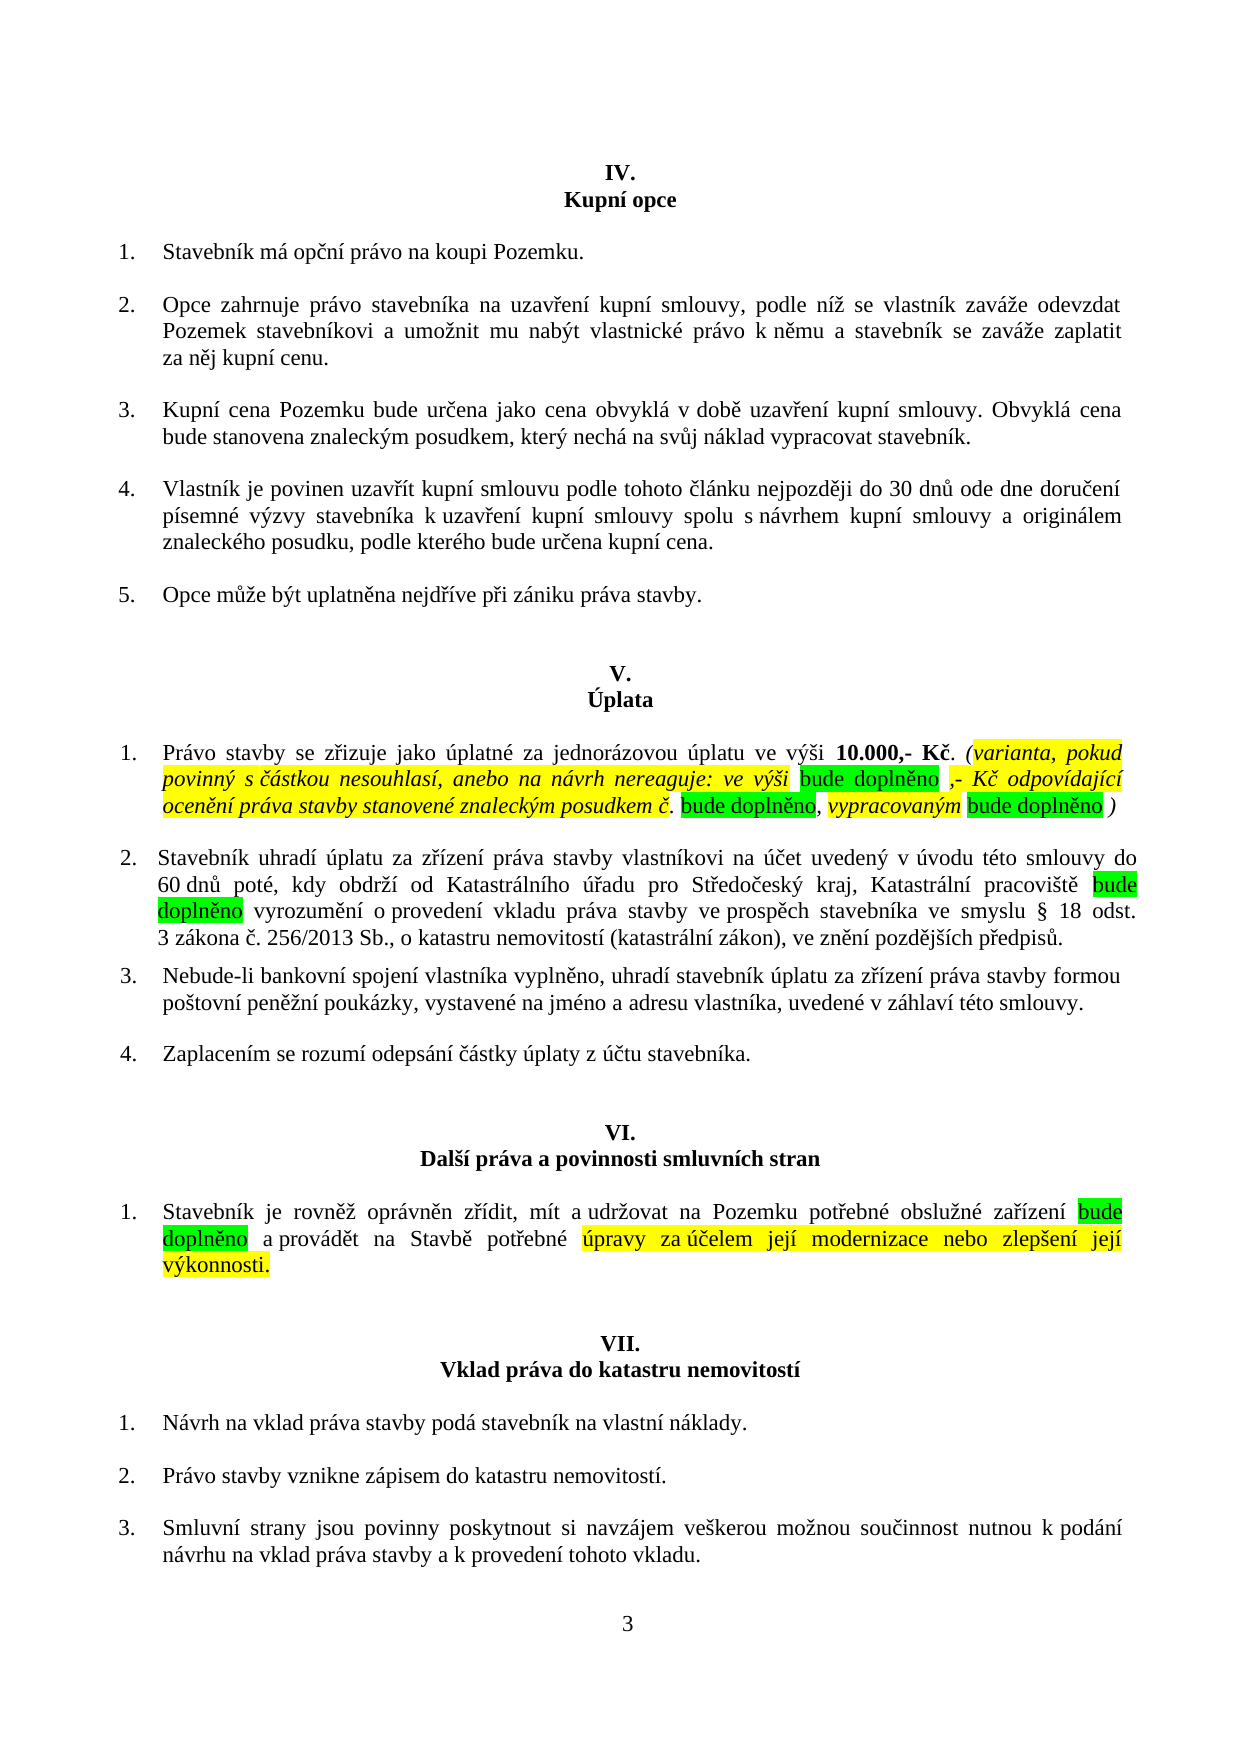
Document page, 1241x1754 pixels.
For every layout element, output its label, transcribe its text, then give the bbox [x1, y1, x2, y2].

list Stavebník je rovněž oprávněn zřídit, mít a udržovat na Pozemku potřebné obslužné zařízení bude doplněno a provádět na Stavbě potřebné úpravy za účelem její modernizace nebo zlepšení její výkonnosti. [120, 1198, 1122, 1277]
list Smluvní strany jsou povinny poskytnout si navzájem veškerou možnou součinnost nutnou k podání návrhu na vklad práva stavby a k provedení tohoto vkladu. [118, 1514, 1122, 1567]
list Stavebník uhradí úplatu za zřízení práva stavby vlastníkovi na účet uvedený v úvodu této smlouvy do 60 dnů poté, kdy obdrží od Katastrálního úřadu pro Středočeský kraj, Katastrální pracoviště bude doplněno vyrozumění o provedení vkladu práva stavby ve prospěch stavebníka ve smyslu § 18 odst. 3 zákona č. 256/2013 Sb., o katastru nemovitostí (katastrální zákon), ve znění pozdějších předpisů. [120, 844, 1137, 950]
list Zaplacením se rozumí odepsání částky úplaty z účtu stavebníka. [120, 1040, 1122, 1066]
text VII. [118, 1330, 1122, 1356]
list Kupní cena Pozemku bude určena jako cena obvyklá v době uzavření kupní smlouvy. Obvyklá cena bude stanovena znaleckým posudkem, který nechá na svůj náklad vypracovat stavebník. [118, 396, 1122, 449]
list Právo stavby vznikne zápisem do katastru nemovitostí. [118, 1462, 1122, 1488]
list Nebude-li bankovní spojení vlastníka vyplněno, uhradí stavebník úplatu za zřízení práva stavby formou poštovní peněžní poukázky, vystavené na jméno a adresu vlastníka, uvedené v záhlaví této smlouvy. [120, 962, 1122, 1015]
text IV. [118, 159, 1122, 186]
text V. [118, 660, 1122, 686]
text Úplata [118, 686, 1122, 713]
text Kupní opce [118, 186, 1122, 212]
list Právo stavby se zřizuje jako úplatné za jednorázovou úplatu ve výši 10.000,- Kč. (varianta, pokud povinný s částkou nesouhlasí, anebo na návrh nereaguje: ve výši bude doplněno ,- Kč odpovídající ocenění práva stavby stanovené znaleckým posudkem č. bude doplněno, vypracovaným bude doplněno ) [120, 739, 973, 818]
text VI. [118, 1119, 1122, 1146]
list Návrh na vklad práva stavby podá stavebník na vlastní náklady. [118, 1409, 1122, 1435]
text Další práva a povinnosti smluvních stran [118, 1146, 1122, 1172]
text Vklad práva do katastru nemovitostí [118, 1356, 1122, 1383]
list Vlastník je povinen uzavřít kupní smlouvu podle tohoto článku nejpozději do 30 dnů ode dne doručení písemné výzvy stavebníka k uzavření kupní smlouvy spolu s návrhem kupní smlouvy a originálem znaleckého posudku, podle kterého bude určena kupní cena. [118, 476, 1122, 554]
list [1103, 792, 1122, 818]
list Opce může být uplatněna nejdříve při zániku práva stavby. [118, 581, 1122, 607]
list Opce zahrnuje právo stavebníka na uzavření kupní smlouvy, podle níž se vlastník zaváže odevzdat Pozemek stavebníkovi a umožnit mu nabýt vlastnické právo k němu a stavebník se zaváže zaplatit za něj kupní cenu. [118, 291, 1122, 370]
list Stavebník má opční právo na koupi Pozemku. [118, 238, 1122, 265]
